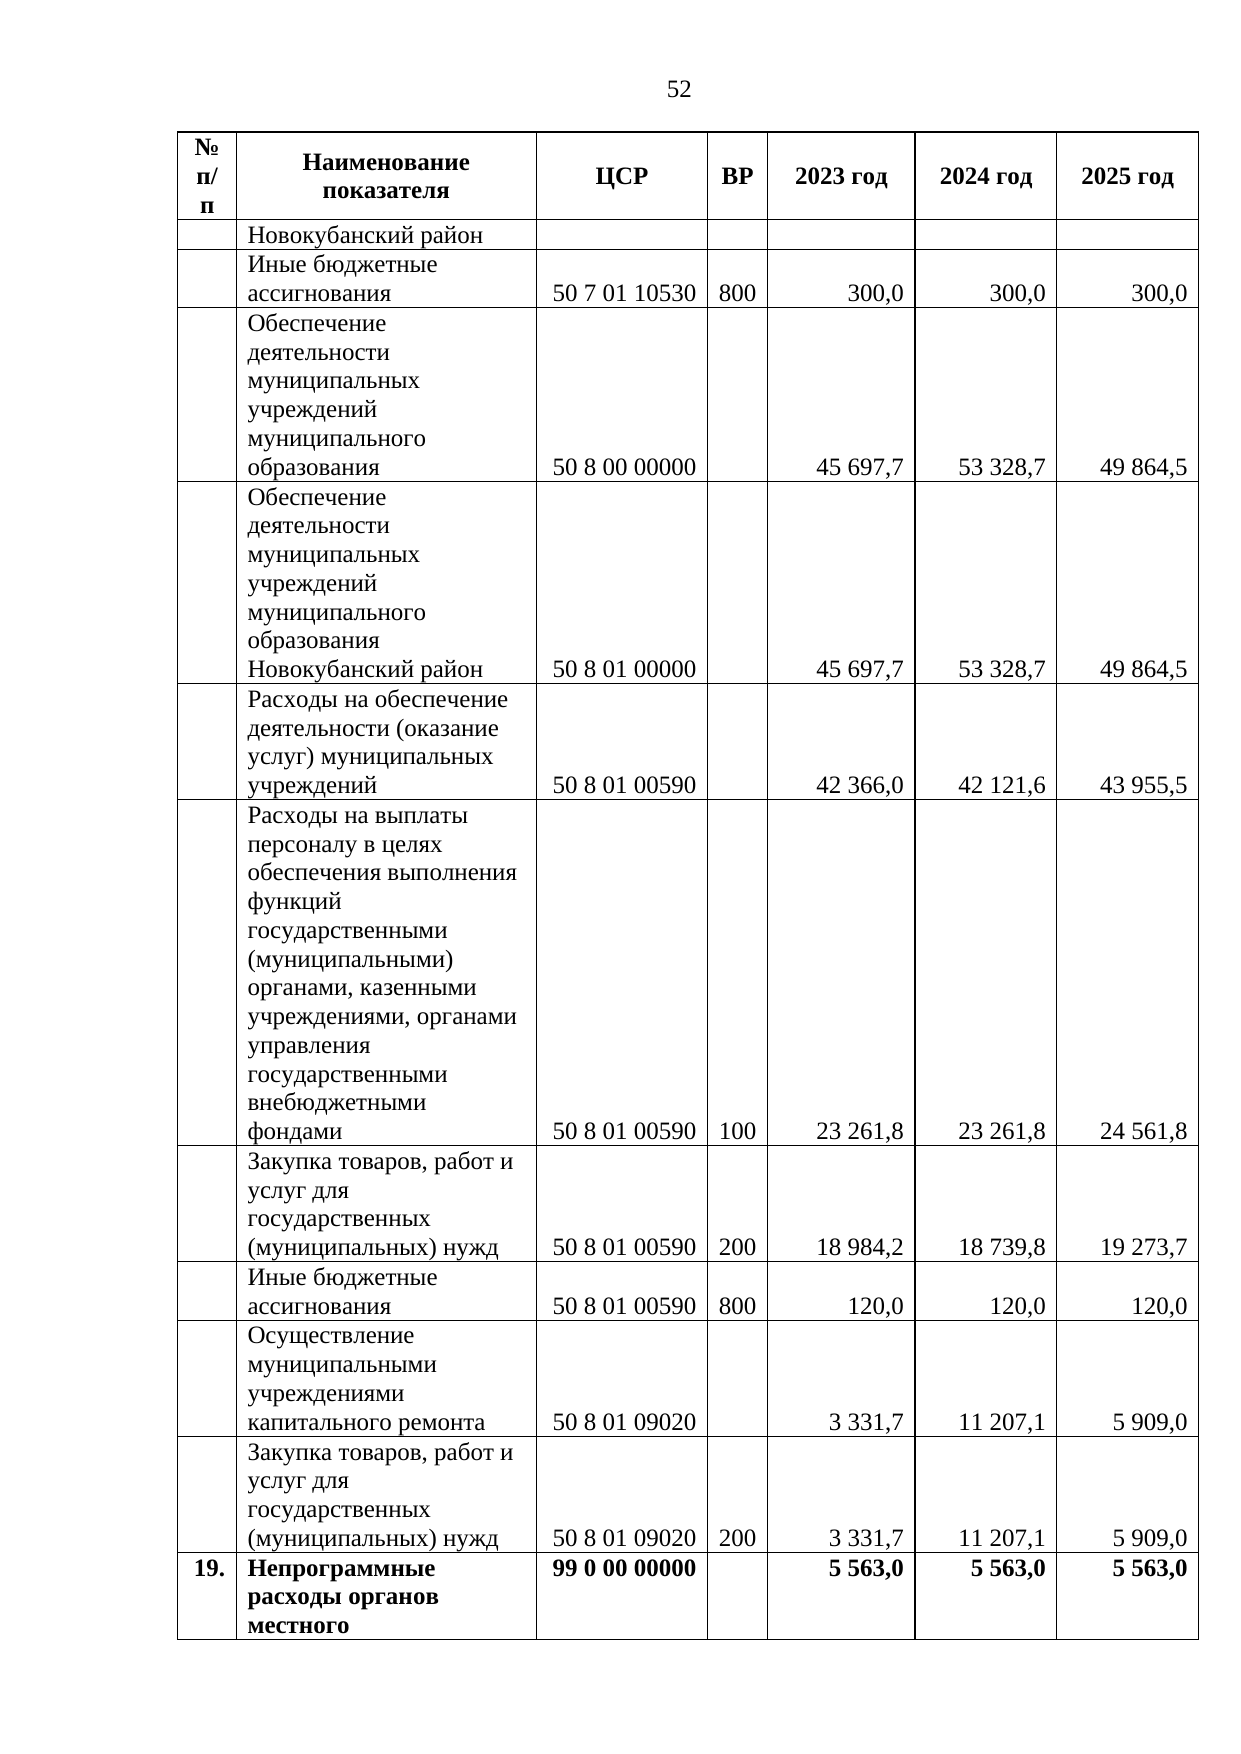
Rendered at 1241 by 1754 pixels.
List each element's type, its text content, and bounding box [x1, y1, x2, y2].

table_header ЦСР [537, 133, 707, 219]
table_header ВР [708, 133, 767, 219]
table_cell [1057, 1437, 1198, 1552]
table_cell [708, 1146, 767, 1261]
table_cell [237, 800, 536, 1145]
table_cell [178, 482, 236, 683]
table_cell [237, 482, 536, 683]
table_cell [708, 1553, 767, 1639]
table_header 2024 год [916, 133, 1056, 219]
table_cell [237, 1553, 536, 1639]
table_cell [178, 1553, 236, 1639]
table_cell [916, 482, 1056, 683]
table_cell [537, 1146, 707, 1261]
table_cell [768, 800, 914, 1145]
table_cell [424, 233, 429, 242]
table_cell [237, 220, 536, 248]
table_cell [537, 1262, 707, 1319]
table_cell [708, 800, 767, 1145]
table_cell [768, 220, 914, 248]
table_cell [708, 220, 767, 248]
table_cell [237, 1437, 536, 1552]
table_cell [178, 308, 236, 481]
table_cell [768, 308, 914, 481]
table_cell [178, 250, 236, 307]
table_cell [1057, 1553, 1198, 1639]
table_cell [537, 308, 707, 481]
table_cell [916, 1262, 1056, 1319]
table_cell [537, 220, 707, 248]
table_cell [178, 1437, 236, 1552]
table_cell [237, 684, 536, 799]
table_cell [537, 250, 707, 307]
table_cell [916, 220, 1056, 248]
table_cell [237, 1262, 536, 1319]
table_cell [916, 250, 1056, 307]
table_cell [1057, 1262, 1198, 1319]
table_header № п/п [178, 133, 236, 219]
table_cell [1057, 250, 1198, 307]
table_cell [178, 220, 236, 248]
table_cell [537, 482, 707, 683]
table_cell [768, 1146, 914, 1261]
table_header 2025 год [1057, 133, 1198, 219]
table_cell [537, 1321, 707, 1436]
table_header 2023 год [768, 133, 914, 219]
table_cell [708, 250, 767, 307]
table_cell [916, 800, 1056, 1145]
table_header Наименование показателя [237, 133, 536, 219]
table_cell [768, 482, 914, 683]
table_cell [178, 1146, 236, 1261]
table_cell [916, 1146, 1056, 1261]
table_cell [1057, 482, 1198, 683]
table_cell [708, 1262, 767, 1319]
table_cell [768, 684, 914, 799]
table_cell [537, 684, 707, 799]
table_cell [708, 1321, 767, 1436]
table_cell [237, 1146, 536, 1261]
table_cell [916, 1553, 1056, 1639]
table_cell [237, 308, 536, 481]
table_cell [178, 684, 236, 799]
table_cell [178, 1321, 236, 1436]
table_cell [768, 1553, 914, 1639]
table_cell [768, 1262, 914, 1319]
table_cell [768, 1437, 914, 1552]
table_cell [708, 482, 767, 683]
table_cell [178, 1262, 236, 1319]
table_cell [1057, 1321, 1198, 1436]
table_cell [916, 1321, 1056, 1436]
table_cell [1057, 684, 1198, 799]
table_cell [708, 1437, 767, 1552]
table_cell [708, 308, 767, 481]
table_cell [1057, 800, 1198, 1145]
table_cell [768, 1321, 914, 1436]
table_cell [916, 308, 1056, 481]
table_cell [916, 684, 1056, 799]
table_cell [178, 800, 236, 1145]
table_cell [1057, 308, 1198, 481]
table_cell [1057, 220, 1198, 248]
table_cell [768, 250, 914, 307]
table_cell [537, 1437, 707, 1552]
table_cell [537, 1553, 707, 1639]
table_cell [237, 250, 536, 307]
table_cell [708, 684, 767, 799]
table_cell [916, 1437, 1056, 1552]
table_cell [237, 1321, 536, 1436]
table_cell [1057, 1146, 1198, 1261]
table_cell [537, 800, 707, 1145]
